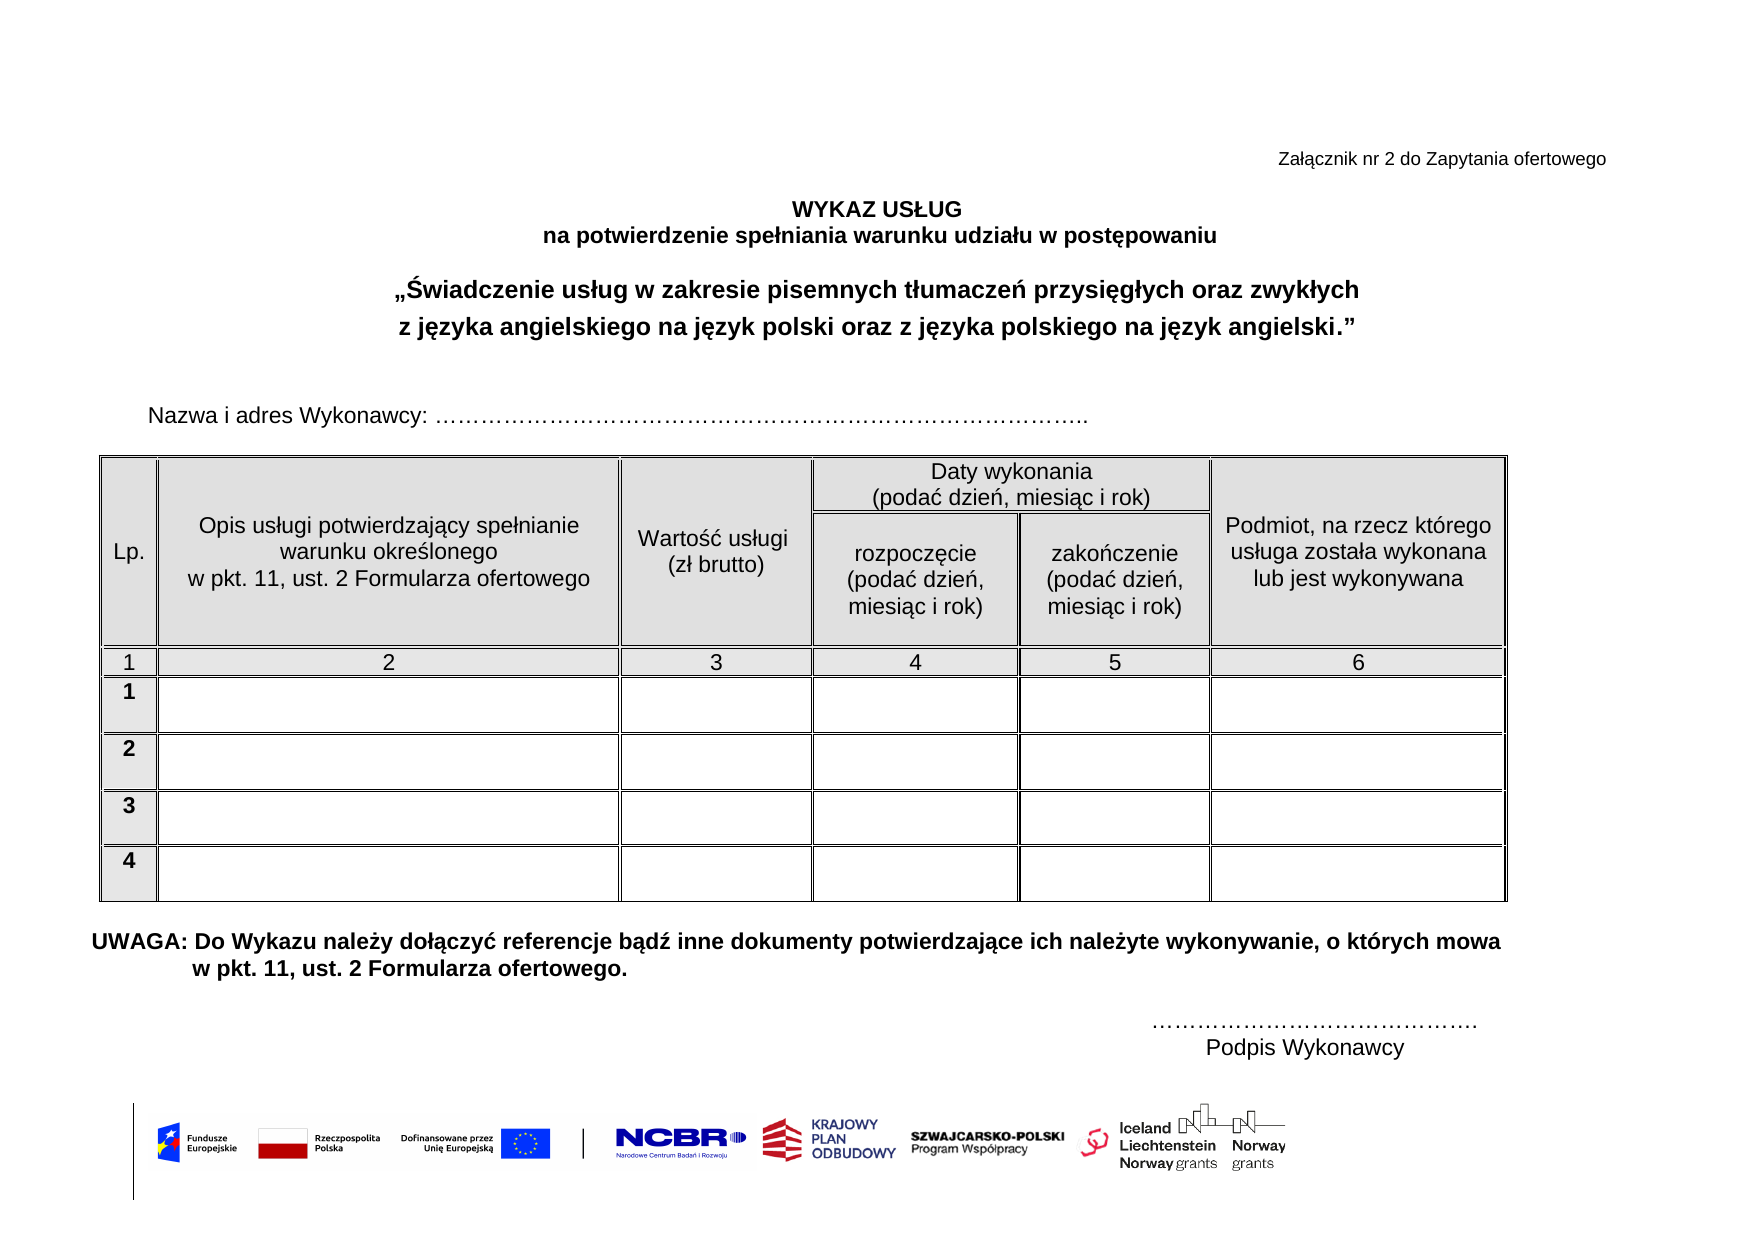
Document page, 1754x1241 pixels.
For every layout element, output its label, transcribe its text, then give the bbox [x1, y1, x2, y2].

text Załącznik nr 2 do Zapytania ofertowego [148, 148, 1606, 169]
table_cell [1021, 847, 1209, 901]
table_cell [1021, 792, 1209, 844]
text w pkt. 11, ust. 2 Formularza ofertowego. [91, 954, 1606, 981]
table_cell [159, 792, 618, 844]
list z języka angielskiego na język polski oraz z języka polskiego na język angielski.” [148, 312, 1606, 341]
table_cell [814, 735, 1017, 788]
table_cell [1211, 675, 1506, 732]
table_cell 1 [100, 675, 158, 732]
table_cell 3 [102, 789, 156, 844]
table_cell [159, 735, 618, 788]
table_cell [1211, 844, 1506, 901]
table_cell [814, 792, 1017, 844]
text Nazwa i adres Wykonawcy: ………………………………………………………………………….. [148, 402, 1606, 428]
table_cell 3 [622, 649, 811, 675]
table_cell 2 [100, 732, 158, 788]
table_cell [622, 847, 811, 901]
picture [147, 1103, 1286, 1171]
list „Świadczenie usług w zakresie pisemnych tłumaczeń przysięgłych oraz zwykłych [148, 274, 1606, 303]
table_cell [1021, 735, 1209, 788]
table_cell 1 [100, 645, 158, 675]
text na potwierdzenie spełniania warunku udziału w postępowaniu [148, 222, 1606, 248]
table_cell 5 [1021, 649, 1209, 675]
table_cell [1211, 732, 1506, 788]
text WYKAZ USŁUG [148, 196, 1606, 222]
table_cell [622, 735, 811, 788]
table_header Podmiot, na rzecz którego usługa została wykonana lub jest wykonywana [1211, 458, 1504, 645]
table_cell [622, 792, 811, 844]
text ……………………………………. [148, 1007, 1606, 1034]
table_cell [814, 847, 1017, 901]
table_cell [159, 678, 618, 732]
text UWAGA: Do Wykazu należy dołączyć referencje bądź inne dokumenty potwierdzające ich należyte wykonywanie, o których mowa [91, 928, 1606, 954]
table_cell rozpoczęcie (podać dzień, miesiąc i rok) [814, 514, 1017, 645]
table_header Daty wykonania (podać dzień, miesiąc i rok) [812, 456, 1211, 510]
table_cell [622, 678, 811, 732]
table_header Wartość usługi (zł brutto) [620, 458, 812, 645]
table_header Opis usługi potwierdzający spełnianie warunku określonego w pkt. 11, ust. 2 Formularza ofertowego [158, 456, 620, 645]
table_cell [159, 847, 618, 901]
table_cell zakończenie (podać dzień, miesiąc i rok) [1021, 514, 1209, 645]
text Podpis Wykonawcy [148, 1034, 1606, 1060]
table_cell 4 [814, 649, 1017, 675]
table_cell [1021, 678, 1209, 732]
table_header Lp. [102, 456, 158, 645]
table_cell 6 [1211, 645, 1506, 675]
table_cell [1212, 789, 1505, 844]
table_cell [814, 678, 1017, 732]
table_cell 4 [100, 844, 158, 901]
table_cell 2 [159, 649, 618, 675]
